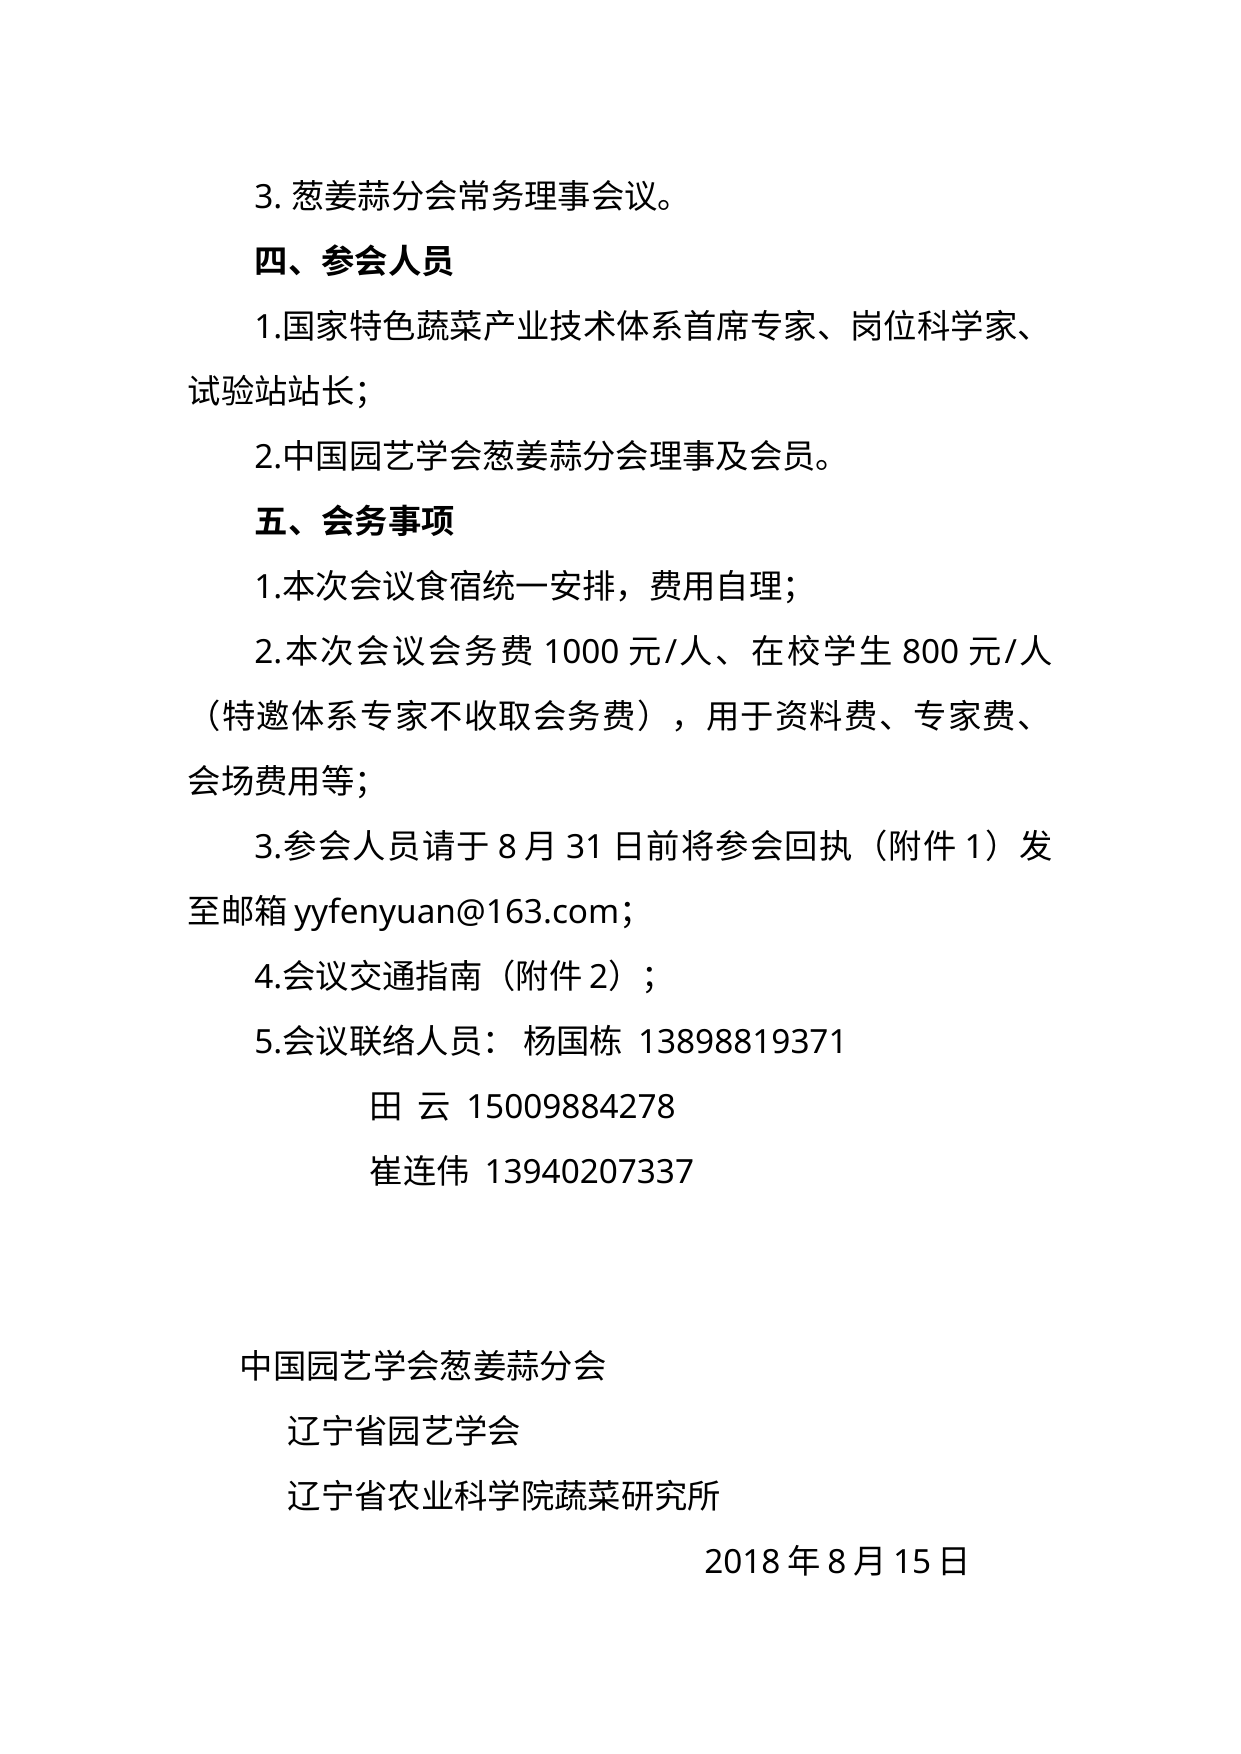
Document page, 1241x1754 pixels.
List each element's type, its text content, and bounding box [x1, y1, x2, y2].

text 五、会务事项 [187, 487, 1053, 552]
text 4.会议交通指南（附件2）； [187, 942, 1053, 1007]
text 3. 葱姜蒜分会常务理事会议。 [187, 162, 1053, 227]
text 中国园艺学会葱姜蒜分会 [187, 1332, 1053, 1397]
text 3.参会人员请于8月31日前将参会回执（附件1）发至邮箱yyfenyuan@163.com； [187, 812, 1053, 942]
text 2.中国园艺学会葱姜蒜分会理事及会员。 [187, 422, 1053, 487]
text 5.会议联络人员： 杨国栋 13898819371 [187, 1007, 1053, 1072]
text 田 云 15009884278 [187, 1072, 1053, 1137]
text 2.本次会议会务费1000元/人、在校学生800元/人（特邀体系专家不收取会务费），用于资料费、专家费、会场费用等； [187, 617, 1053, 812]
text 辽宁省园艺学会 [187, 1397, 1053, 1462]
text 1.国家特色蔬菜产业技术体系首席专家、岗位科学家、试验站站长； [187, 292, 1053, 422]
text 1.本次会议食宿统一安排，费用自理； [187, 552, 1053, 617]
text 四、参会人员 [187, 227, 1053, 292]
text 辽宁省农业科学院蔬菜研究所 [187, 1462, 1053, 1527]
text 崔连伟 13940207337 [187, 1137, 1053, 1202]
text 2018年8月15日 [187, 1527, 1053, 1592]
